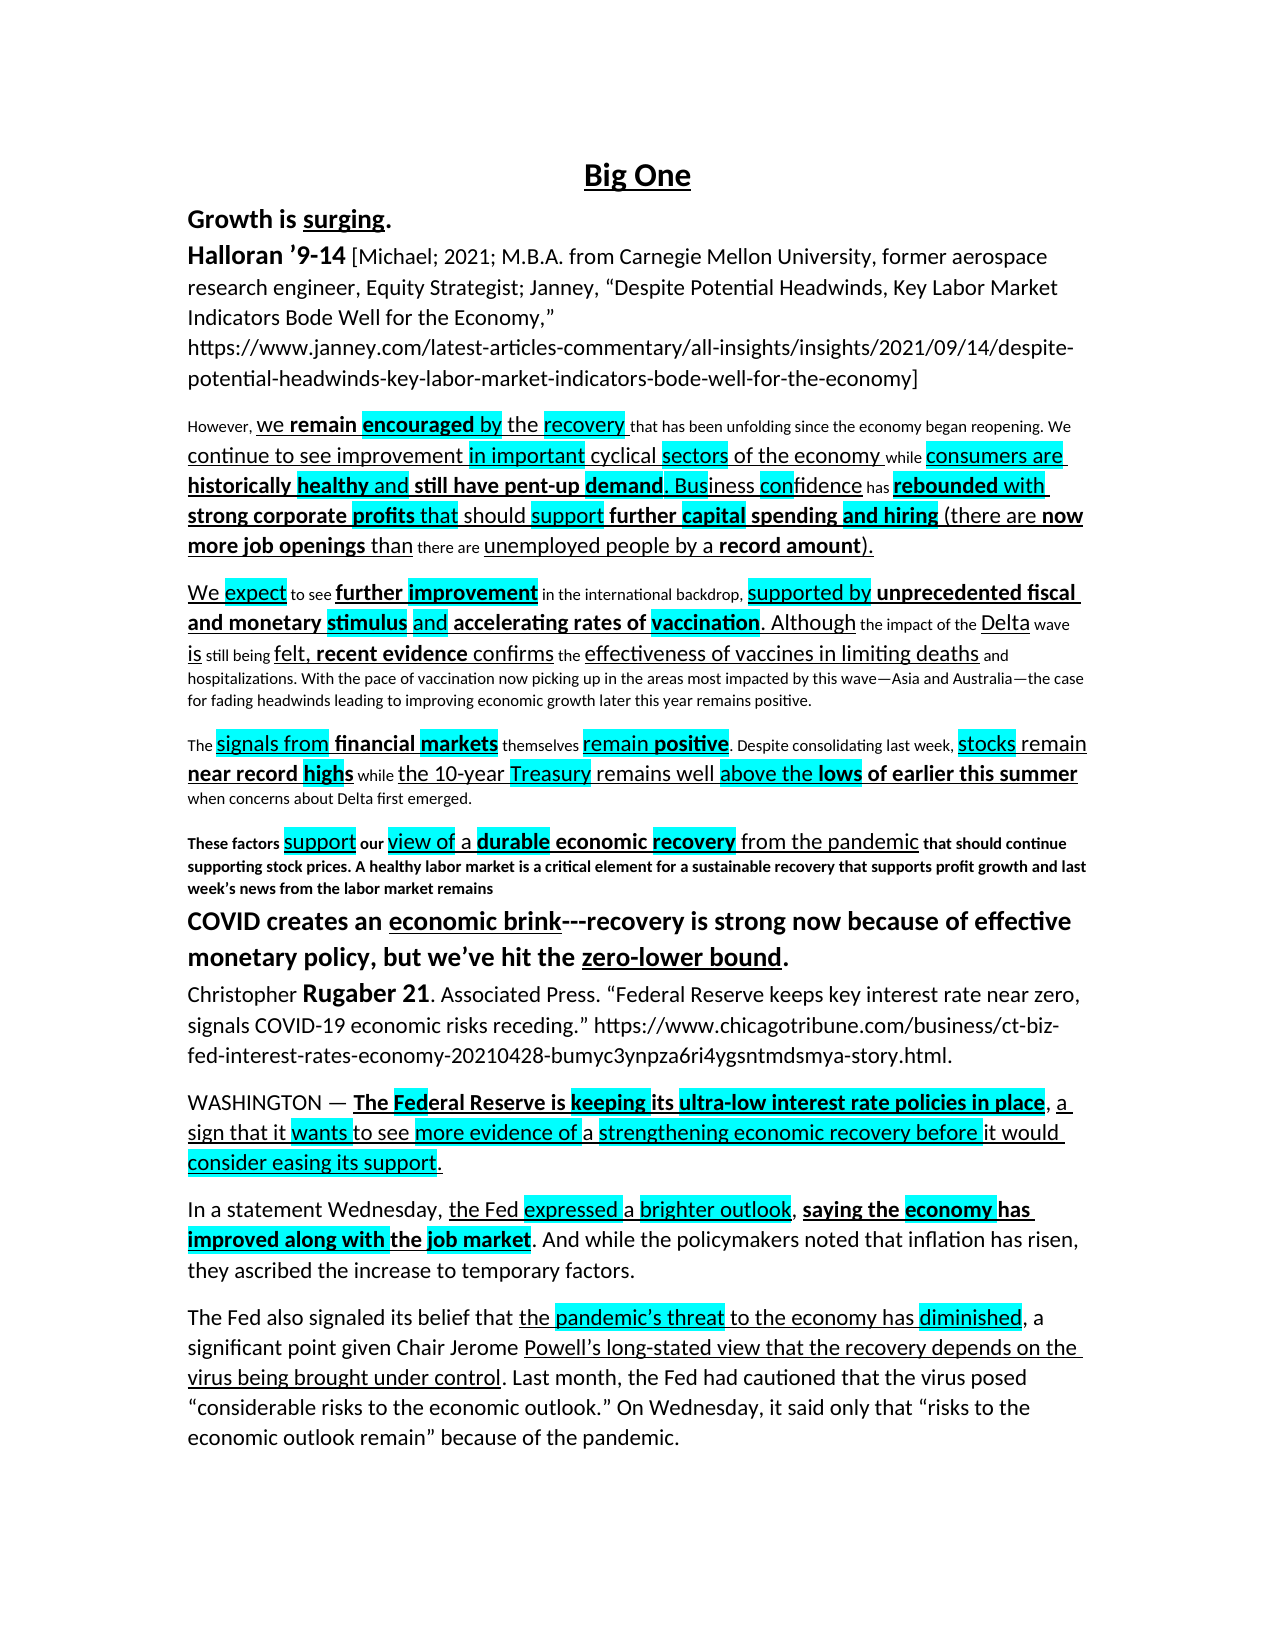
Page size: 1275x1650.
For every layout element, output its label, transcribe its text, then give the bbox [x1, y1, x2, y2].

subtitle Growth is surging. [187, 202, 1087, 235]
text The signals from financial markets themselves remain positive. Despite consolidating last week, stocks remain near record highs while the 10-year Treasury remains well above the lows of earlier this summer when concerns about Delta first emerged. [187, 729, 1087, 809]
subtitle Big One [187, 154, 1087, 195]
text The Fed also signaled its belief that the pandemic’s threat to the economy has diminished, a significant point given Chair Jerome Powell’s long-stated view that the recovery depends on the virus being brought under control. Last month, the Fed had cautioned that the virus posed “considerable risks to the economic outlook.” On Wednesday, it said only that “risks to the economic outlook remain” because of the pandemic. [187, 1303, 1087, 1452]
text WASHINGTON — The Federal Reserve is keeping its ultra-low interest rate policies in place, a sign that it wants to see more evidence of a strengthening economic recovery before it would consider easing its support. [187, 1088, 1087, 1177]
text Halloran ’9-14 [Michael; 2021; M.B.A. from Carnegie Mellon University, former aerospace research engineer, Equity Strategist; Janney, “Despite Potential Headwinds, Key Labor Market Indicators Bode Well for the Economy,” https://www.janney.com/latest-articles-commentary/all-insights/insights/2021/09/14/despite-potential-headwinds-key-labor-market-indicators-bode-well-for-the-economy] [187, 238, 1087, 392]
subtitle These factors support our view of a durable economic recovery from the pandemic that should continue supporting stock prices. A healthy labor market is a critical element for a sustainable recovery that supports profit growth and last week’s news from the labor market remains [187, 827, 1087, 899]
text However, we remain encouraged by the recovery that has been unfolding since the economy began reopening. We continue to see improvement in important cyclical sectors of the economy while consumers are historically healthy and still have pent-up demand. Business confidence has rebounded with strong corporate profits that should support further capital spending and hiring (there are now more job openings than there are unemployed people by a record amount). [187, 411, 1087, 559]
text We expect to see further improvement in the international backdrop, supported by unprecedented fiscal and monetary stimulus and accelerating rates of vaccination. Although the impact of the Delta wave is still being felt, recent evidence confirms the effectiveness of vaccines in limiting deaths and hospitalizations. With the pace of vaccination now picking up in the areas most impacted by this wave—Asia and Australia—the case for fading headwinds leading to improving economic growth later this year remains positive. [187, 578, 1087, 711]
text In a statement Wednesday, the Fed expressed a brighter outlook, saying the economy has improved along with the job market. And while the policymakers noted that inflation has risen, they ascribed the increase to temporary factors. [187, 1195, 1087, 1284]
subtitle COVID creates an economic brink---recovery is strong now because of effective monetary policy, but we’ve hit the zero-lower bound. [187, 904, 1087, 973]
text Christopher Rugaber 21. Associated Press. “Federal Reserve keeps key interest rate near zero, signals COVID-19 economic risks receding.” https://www.chicagotribune.com/business/ct-biz-fed-interest-rates-economy-20210428-bumyc3ynpza6ri4ygsntmdsmya-story.html. [187, 976, 1087, 1069]
